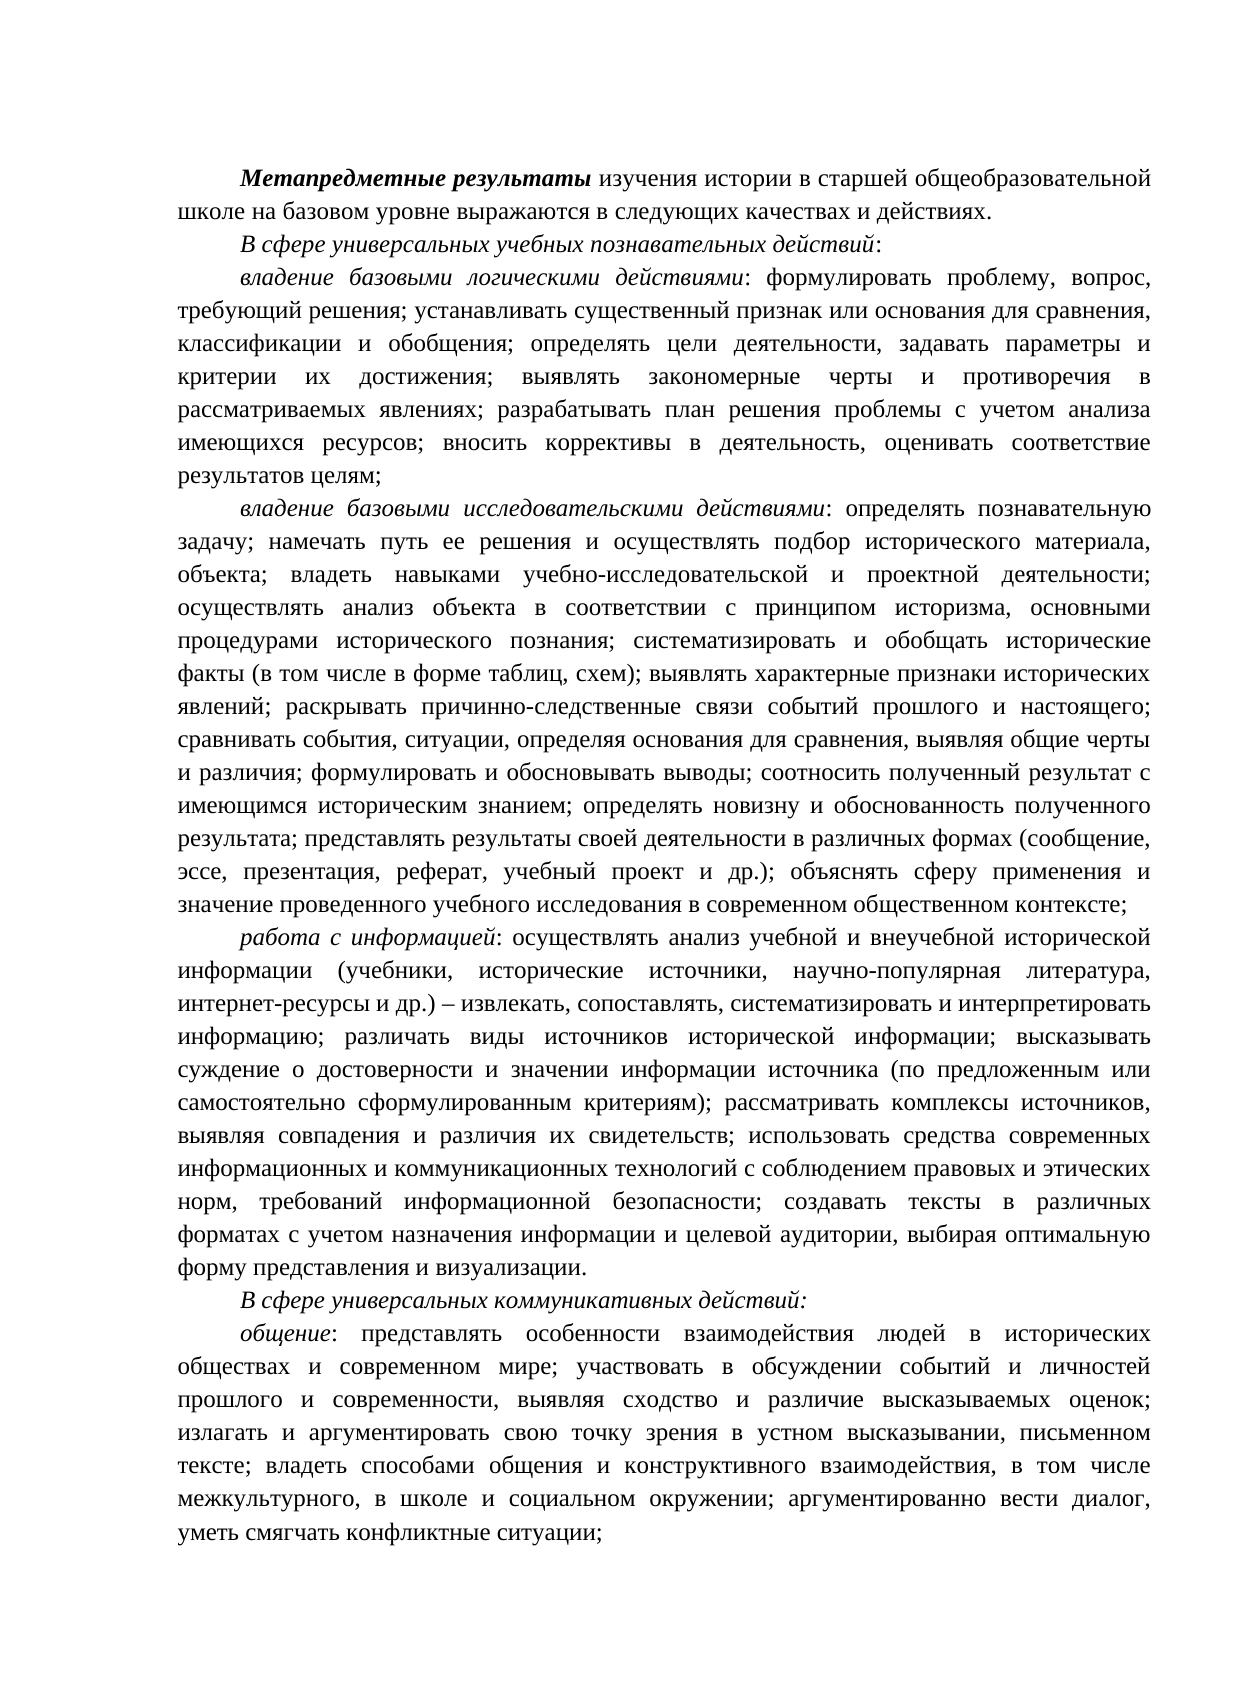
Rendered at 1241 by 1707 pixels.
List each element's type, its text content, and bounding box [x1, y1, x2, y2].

text владение базовыми исследовательскими действиями: определять познавательную задачу; намечать путь ее решения и осуществлять подбор исторического материала, объекта; владеть навыками учебно-исследовательской и проектной деятельности; осуществлять анализ объекта в соответствии с принципом историзма, основными процедурами исторического познания; систематизировать и обобщать исторические факты (в том числе в форме таблиц, схем); выявлять характерные признаки исторических явлений; раскрывать причинно-следственные связи событий прошлого и настоящего; сравнивать события, ситуации, определяя основания для сравнения, выявляя общие черты и различия; формулировать и обосновывать выводы; соотносить полученный результат с имеющимся историческим знанием; определять новизну и обоснованность полученного результата; представлять результаты своей деятельности в различных формах (сообщение, эссе, презентация, реферат, учебный проект и др.); объяснять сферу применения и значение проведенного учебного исследования в современном общественном контексте; [177, 493, 1152, 918]
text работа с информацией: осуществлять анализ учебной и внеучебной исторической информации (учебники, исторические источники, научно-популярная литература, интернет-ресурсы и др.) – извлекать, сопоставлять, систематизировать и интерпретировать информацию; различать виды источников исторической информации; высказывать суждение о достоверности и значении информации источника (по предложенным или самостоятельно сформулированным критериям); рассматривать комплексы источников, выявляя совпадения и различия их свидетельств; использовать средства современных информационных и коммуникационных технологий с соблюдением правовых и этических норм, требований информационной безопасности; создавать тексты в различных форматах с учетом назначения информации и целевой аудитории, выбирая оптимальную форму представления и визуализации. [177, 922, 1152, 1281]
text В сфере универсальных коммуникативных действий: [177, 1285, 1152, 1314]
text Метапредметные результаты изучения истории в старшей общеобразовательной школе на базовом уровне выражаются в следующих качествах и действиях. [177, 163, 1152, 224]
text В сфере универсальных учебных познавательных действий: [177, 229, 1152, 257]
text общение: представлять особенности взаимодействия людей в исторических обществах и современном мире; участвовать в обсуждении событий и личностей прошлого и современности, выявляя сходство и различие высказываемых оценок; излагать и аргументировать свою точку зрения в устном высказывании, письменном тексте; владеть способами общения и конструктивного взаимодействия, в том числе межкультурного, в школе и социальном окружении; аргументированно вести диалог, уметь смягчать конфликтные ситуации; [177, 1318, 1152, 1545]
text владение базовыми логическими действиями: формулировать проблему, вопрос, требующий решения; устанавливать существенный признак или основания для сравнения, классификации и обобщения; определять цели деятельности, задавать параметры и критерии их достижения; выявлять закономерные черты и противоречия в рассматриваемых явлениях; разрабатывать план решения проблемы с учетом анализа имеющихся ресурсов; вносить коррективы в деятельность, оценивать соответствие результатов целям; [177, 262, 1152, 489]
